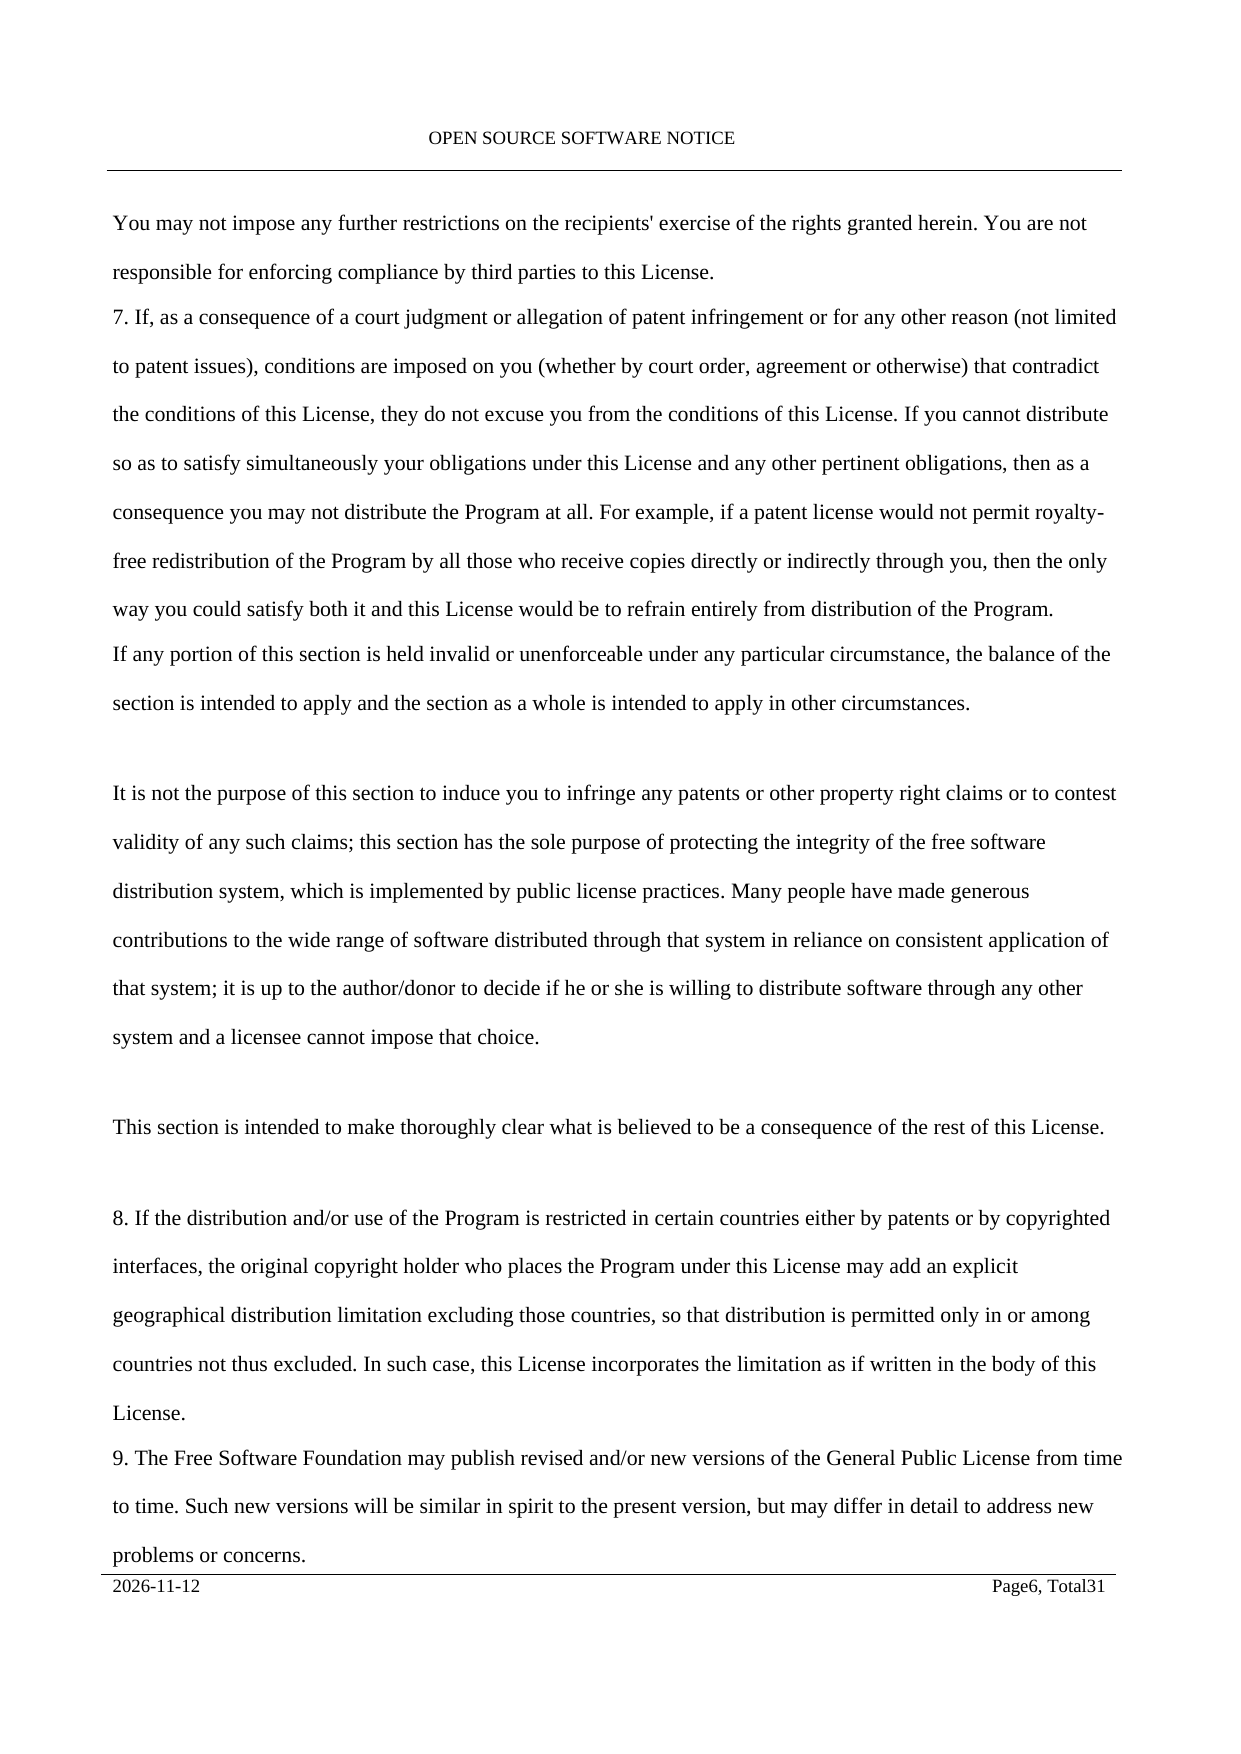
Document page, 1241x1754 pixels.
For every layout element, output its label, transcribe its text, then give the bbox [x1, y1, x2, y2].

text 7. If, as a consequence of a court judgment or allegation of patent infringement or for any other reason (not limited to patent issues), conditions are imposed on you (whether by court order, agreement or otherwise) that contradict the conditions of this License, they do not excuse you from the conditions of this License. If you cannot distribute so as to satisfy simultaneously your obligations under this License and any other pertinent obligations, then as a consequence you may not distribute the Program at all. For example, if a patent license would not permit royalty-free redistribution of the Program by all those who receive copies directly or indirectly through you, then the only way you could satisfy both it and this License would be to refrain entirely from distribution of the Program. [112, 300, 1128, 625]
text 8. If the distribution and/or use of the Program is restricted in certain countries either by patents or by copyrighted interfaces, the original copyright holder who places the Program under this License may add an explicit geographical distribution limitation excluding those countries, so that distribution is permitted only in or among countries not thus excluded. In such case, this License incorporates the limitation as if written in the body of this License. [112, 1201, 1128, 1428]
text It is not the purpose of this section to induce you to infringe any patents or other property right claims or to contest validity of any such claims; this section has the sole purpose of protecting the integrity of the free software distribution system, which is implemented by public license practices. Many people have made generous contributions to the wide range of software distributed through that system in reliance on consistent application of that system; it is up to the author/donor to decide if he or she is willing to distribute software through any other system and a licensee cannot impose that choice. [112, 777, 1128, 1053]
text This section is intended to make thoroughly clear what is believed to be a consequence of the rest of this License. [112, 1111, 1128, 1143]
text 9. The Free Software Foundation may publish revised and/or new versions of the General Public License from time to time. Such new versions will be similar in spirit to the present version, but may differ in detail to address new problems or concerns. [112, 1441, 1128, 1571]
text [112, 206, 1128, 288]
text If any portion of this section is held invalid or unenforceable under any particular circumstance, the balance of the section is intended to apply and the section as a whole is intended to apply in other circumstances. [112, 638, 1128, 719]
